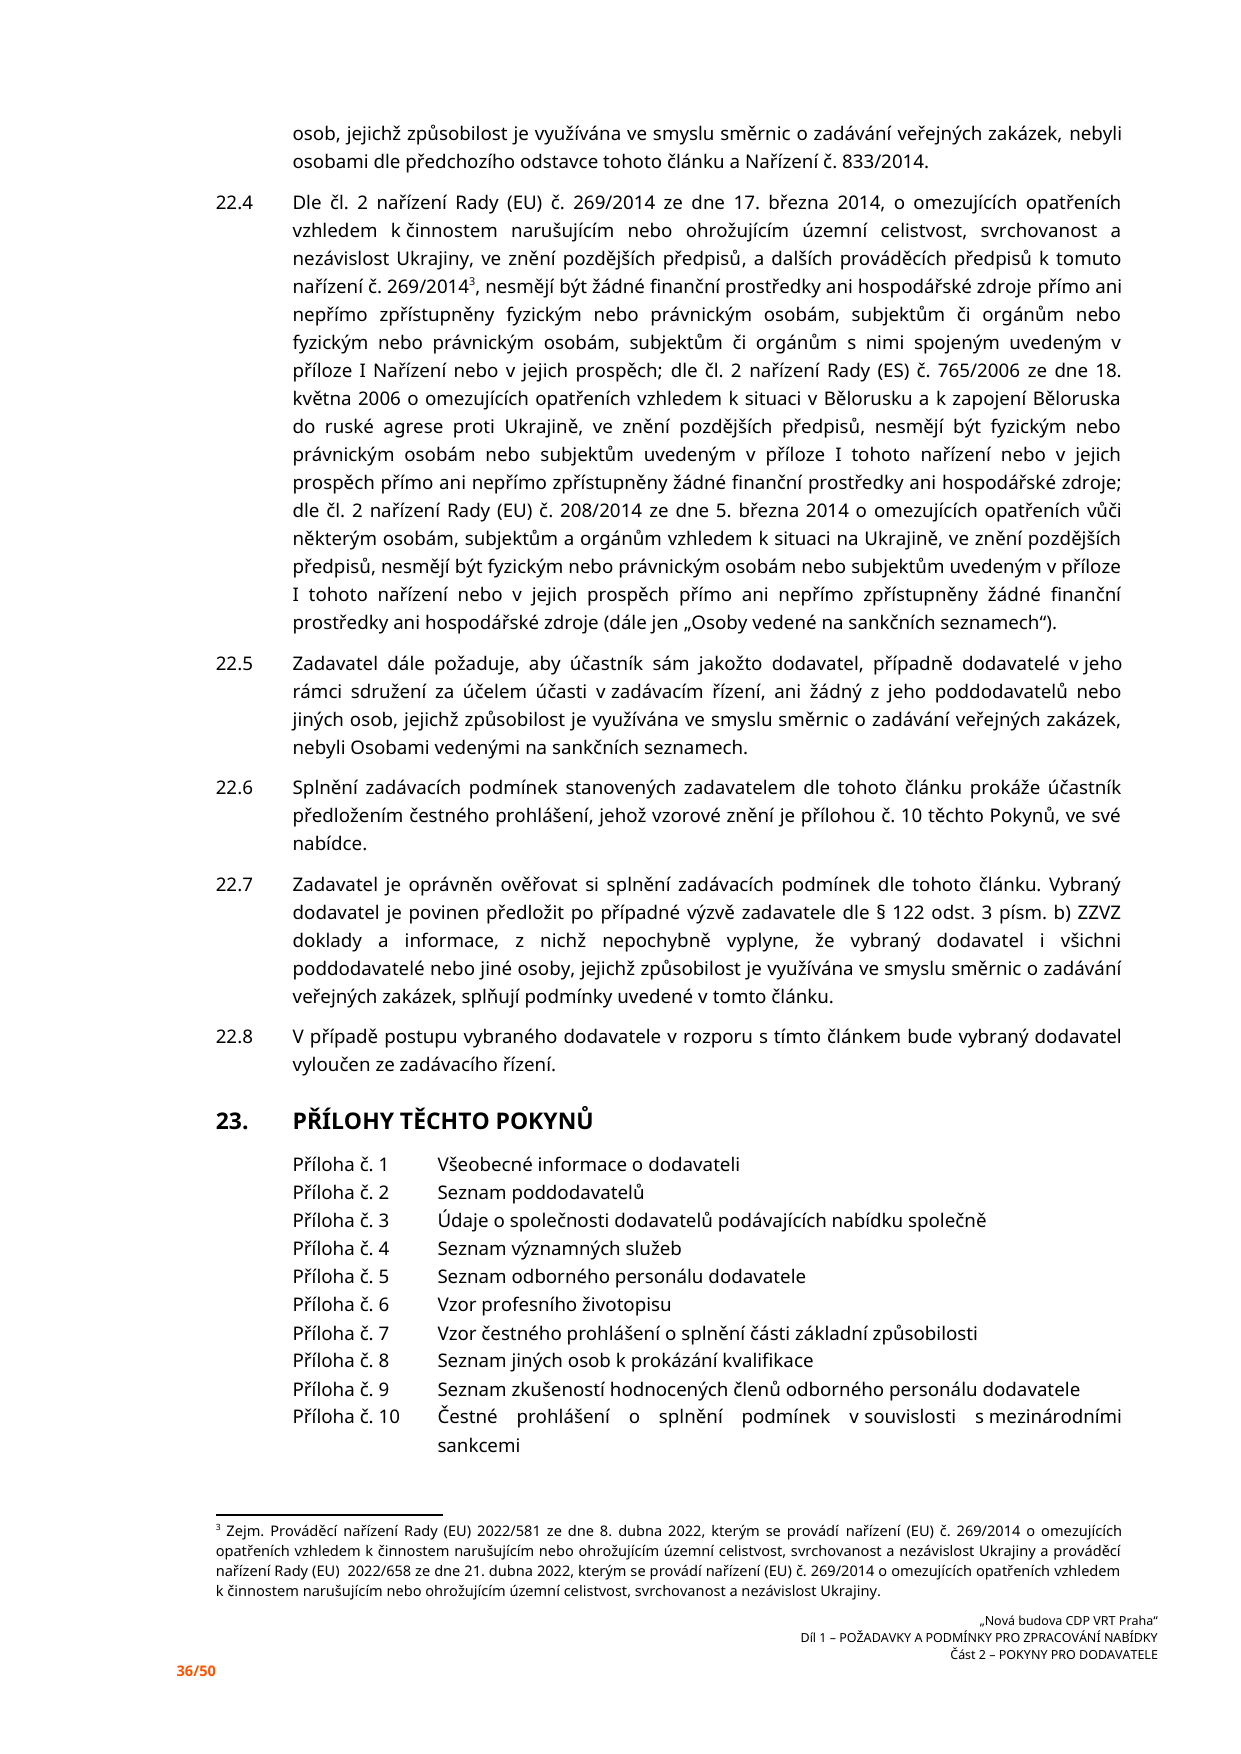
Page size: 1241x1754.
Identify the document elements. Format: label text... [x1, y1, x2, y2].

text Splnění zadávacích podmínek stanovených zadavatelem dle tohoto článku prokáže účastník předložením čestného prohlášení, jehož vzorové znění je přílohou č. 10 těchto Pokynů, ve své nabídce. [216, 774, 1122, 856]
text Příloha č. 1 Všeobecné informace o dodavateli [292, 1152, 1122, 1177]
text Příloha č. 8 Seznam jiných osob k prokázání kvalifikace [292, 1348, 1122, 1373]
text Zadavatel je oprávněn ověřovat si splnění zadávacích podmínek dle tohoto článku. Vybraný dodavatel je povinen předložit po případné výzvě zadavatele dle § 122 odst. 3 písm. b) ZZVZ doklady a informace, z nichž nepochybně vyplyne, že vybraný dodavatel i všichni poddodavatelé nebo jiné osoby, jejichž způsobilost je využívána ve smyslu směrnic o zadávání veřejných zakázek, splňují podmínky uvedené v tomto článku. [216, 871, 1122, 1009]
text Zadavatel dále požaduje, aby účastník sám jakožto dodavatel, případně dodavatelé v jeho rámci sdružení za účelem účasti v zadávacím řízení, ani žádný z jeho poddodavatelů nebo jiných osob, jejichž způsobilost je využívána ve smyslu směrnic o zadávání veřejných zakázek, nebyli Osobami vedenými na sankčních seznamech. [216, 650, 1122, 759]
text Příloha č. 9 Seznam zkušeností hodnocených členů odborného personálu dodavatele [292, 1376, 1122, 1401]
text Příloha č. 2 Seznam poddodavatelů [292, 1180, 1122, 1205]
text Příloha č. 4 Seznam významných služeb [292, 1236, 1122, 1261]
text Příloha č. 5 Seznam odborného personálu dodavatele [292, 1264, 1122, 1289]
text PŘÍLOHY TĚCHTO POKYNŮ [216, 1105, 1122, 1136]
text Příloha č. 6 Vzor profesního životopisu [292, 1292, 1122, 1317]
text Dle čl. 2 nařízení Rady (EU) č. 269/2014 ze dne 17. března 2014, o omezujících opatřeních vzhledem k činnostem narušujícím nebo ohrožujícím územní celistvost, svrchovanost a nezávislost Ukrajiny, ve znění pozdějších předpisů, a dalších prováděcích předpisů k tomuto nařízení č. 269/2014, nesmějí být žádné finanční prostředky ani hospodářské zdroje přímo ani nepřímo zpřístupněny fyzickým nebo právnickým osobám, subjektům či orgánům nebo fyzickým nebo právnickým osobám, subjektům či orgánům s nimi spojeným uvedeným v příloze I Nařízení nebo v jejich prospěch; dle čl. 2 nařízení Rady (ES) č. 765/2006 ze dne 18. května 2006 o omezujících opatřeních vzhledem k situaci v Bělorusku a k zapojení Běloruska do ruské agrese proti Ukrajině, ve znění pozdějších předpisů, nesmějí být fyzickým nebo právnickým osobám nebo subjektům uvedeným v příloze I tohoto nařízení nebo v jejich prospěch přímo ani nepřímo zpřístupněny žádné finanční prostředky ani hospodářské zdroje; dle čl. 2 nařízení Rady (EU) č. 208/2014 ze dne 5. března 2014 o omezujících opatřeních vůči některým osobám, subjektům a orgánům vzhledem k situaci na Ukrajině, ve znění pozdějších předpisů, nesmějí být fyzickým nebo právnickým osobám nebo subjektům uvedeným v příloze I tohoto nařízení nebo v jejich prospěch přímo ani nepřímo zpřístupněny žádné finanční prostředky ani hospodářské zdroje (dále jen „Osoby vedené na sankčních seznamech“). [216, 189, 1122, 635]
text Příloha č. 7 Vzor čestného prohlášení o splnění části základní způsobilosti [292, 1320, 1122, 1345]
text Příloha č. 10 Čestné prohlášení o splnění podmínek v souvislosti s mezinárodními sankcemi [292, 1404, 1122, 1457]
text Příloha č. 3 Údaje o společnosti dodavatelů podávajících nabídku společně [292, 1208, 1122, 1233]
text V případě postupu vybraného dodavatele v rozporu s tímto článkem bude vybraný dodavatel vyloučen ze zadávacího řízení. [216, 1024, 1122, 1077]
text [216, 121, 1122, 174]
